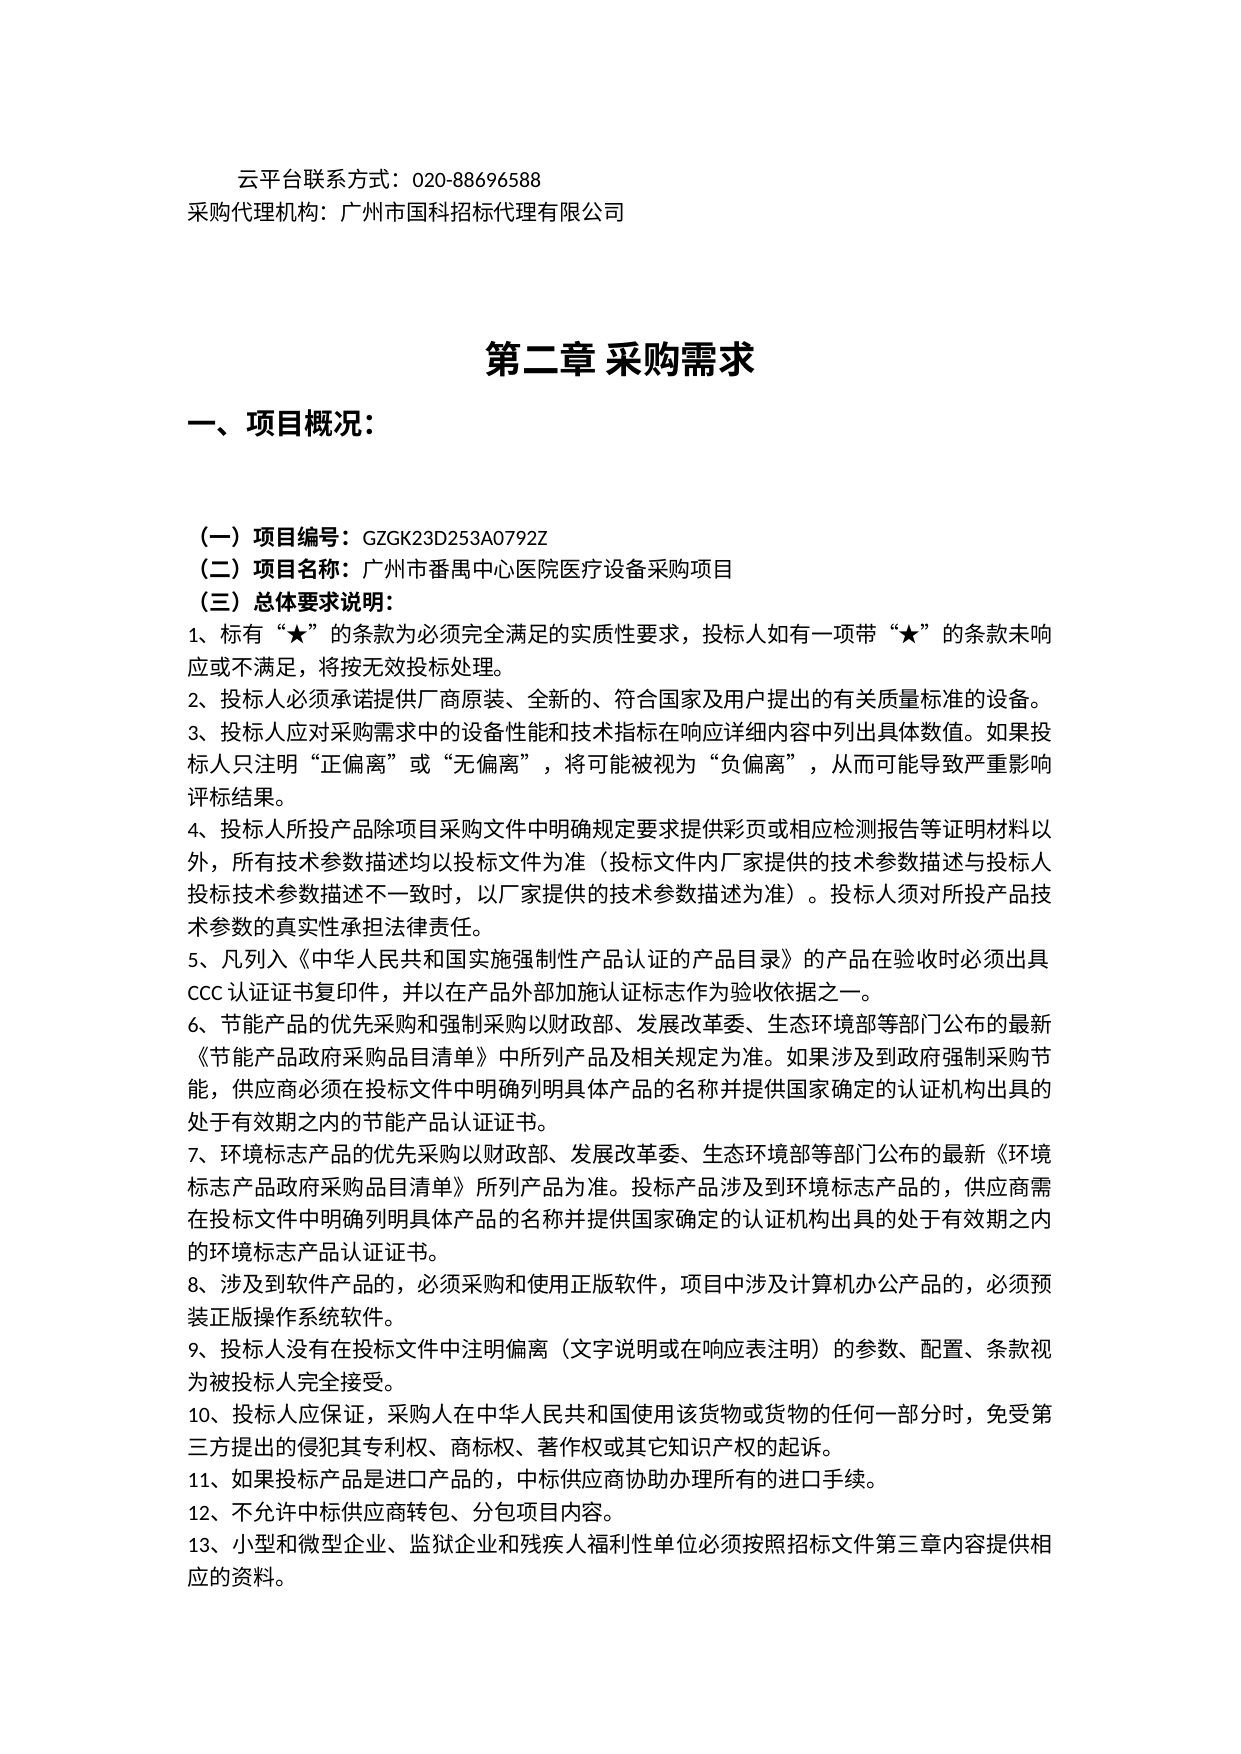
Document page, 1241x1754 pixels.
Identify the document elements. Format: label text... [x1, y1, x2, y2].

text 12、不允许中标供应商转包、分包项目内容。 [187, 1494, 1053, 1527]
text （二）项目名称：广州市番禺中心医院医疗设备采购项目 [187, 552, 1053, 584]
text 一、项目概况： [187, 389, 1053, 454]
text 1、标有“★”的条款为必须完全满足的实质性要求，投标人如有一项带“★”的条款未响应或不满足，将按无效投标处理。 [187, 617, 1053, 682]
text 6、节能产品的优先采购和强制采购以财政部、发展改革委、生态环境部等部门公布的最新《节能产品政府采购品目清单》中所列产品及相关规定为准。如果涉及到政府强制采购节能，供应商必须在投标文件中明确列明具体产品的名称并提供国家确定的认证机构出具的处于有效期之内的节能产品认证证书。 [187, 1007, 1053, 1137]
text 2、投标人必须承诺提供厂商原装、全新的、符合国家及用户提出的有关质量标准的设备。 [187, 682, 1053, 714]
text 7、环境标志产品的优先采购以财政部、发展改革委、生态环境部等部门公布的最新《环境标志产品政府采购品目清单》所列产品为准。投标产品涉及到环境标志产品的，供应商需在投标文件中明确列明具体产品的名称并提供国家确定的认证机构出具的处于有效期之内的环境标志产品认证证书。 [187, 1137, 1053, 1267]
text 9、投标人没有在投标文件中注明偏离（文字说明或在响应表注明）的参数、配置、条款视为被投标人完全接受。 [187, 1332, 1053, 1397]
text 4、投标人所投产品除项目采购文件中明确规定要求提供彩页或相应检测报告等证明材料以外，所有技术参数描述均以投标文件为准（投标文件内厂家提供的技术参数描述与投标人投标技术参数描述不一致时，以厂家提供的技术参数描述为准）。投标人须对所投产品技术参数的真实性承担法律责任。 [187, 812, 1053, 942]
text （三）总体要求说明： [187, 584, 1053, 617]
text 13、小型和微型企业、监狱企业和残疾人福利性单位必须按照招标文件第三章内容提供相应的资料。 [187, 1527, 1053, 1592]
text 8、涉及到软件产品的，必须采购和使用正版软件，项目中涉及计算机办公产品的，必须预装正版操作系统软件。 [187, 1267, 1053, 1332]
text 第二章 采购需求 [187, 324, 1053, 389]
text 云平台联系方式：020-88696588 [187, 162, 1053, 194]
text 3、投标人应对采购需求中的设备性能和技术指标在响应详细内容中列出具体数值。如果投标人只注明“正偏离”或“无偏离”，将可能被视为“负偏离”，从而可能导致严重影响评标结果。 [187, 714, 1053, 812]
text （一）项目编号：GZGK23D253A0792Z [187, 519, 1053, 552]
text 10、投标人应保证，采购人在中华人民共和国使用该货物或货物的任何一部分时，免受第三方提出的侵犯其专利权、商标权、著作权或其它知识产权的起诉。 [187, 1397, 1053, 1462]
text 11、如果投标产品是进口产品的，中标供应商协助办理所有的进口手续。 [187, 1462, 1053, 1494]
text 采购代理机构：广州市国科招标代理有限公司 [187, 194, 1053, 227]
text 5、凡列入《中华人民共和国实施强制性产品认证的产品目录》的产品在验收时必须出具CCC认证证书复印件，并以在产品外部加施认证标志作为验收依据之一。 [187, 942, 1053, 1007]
